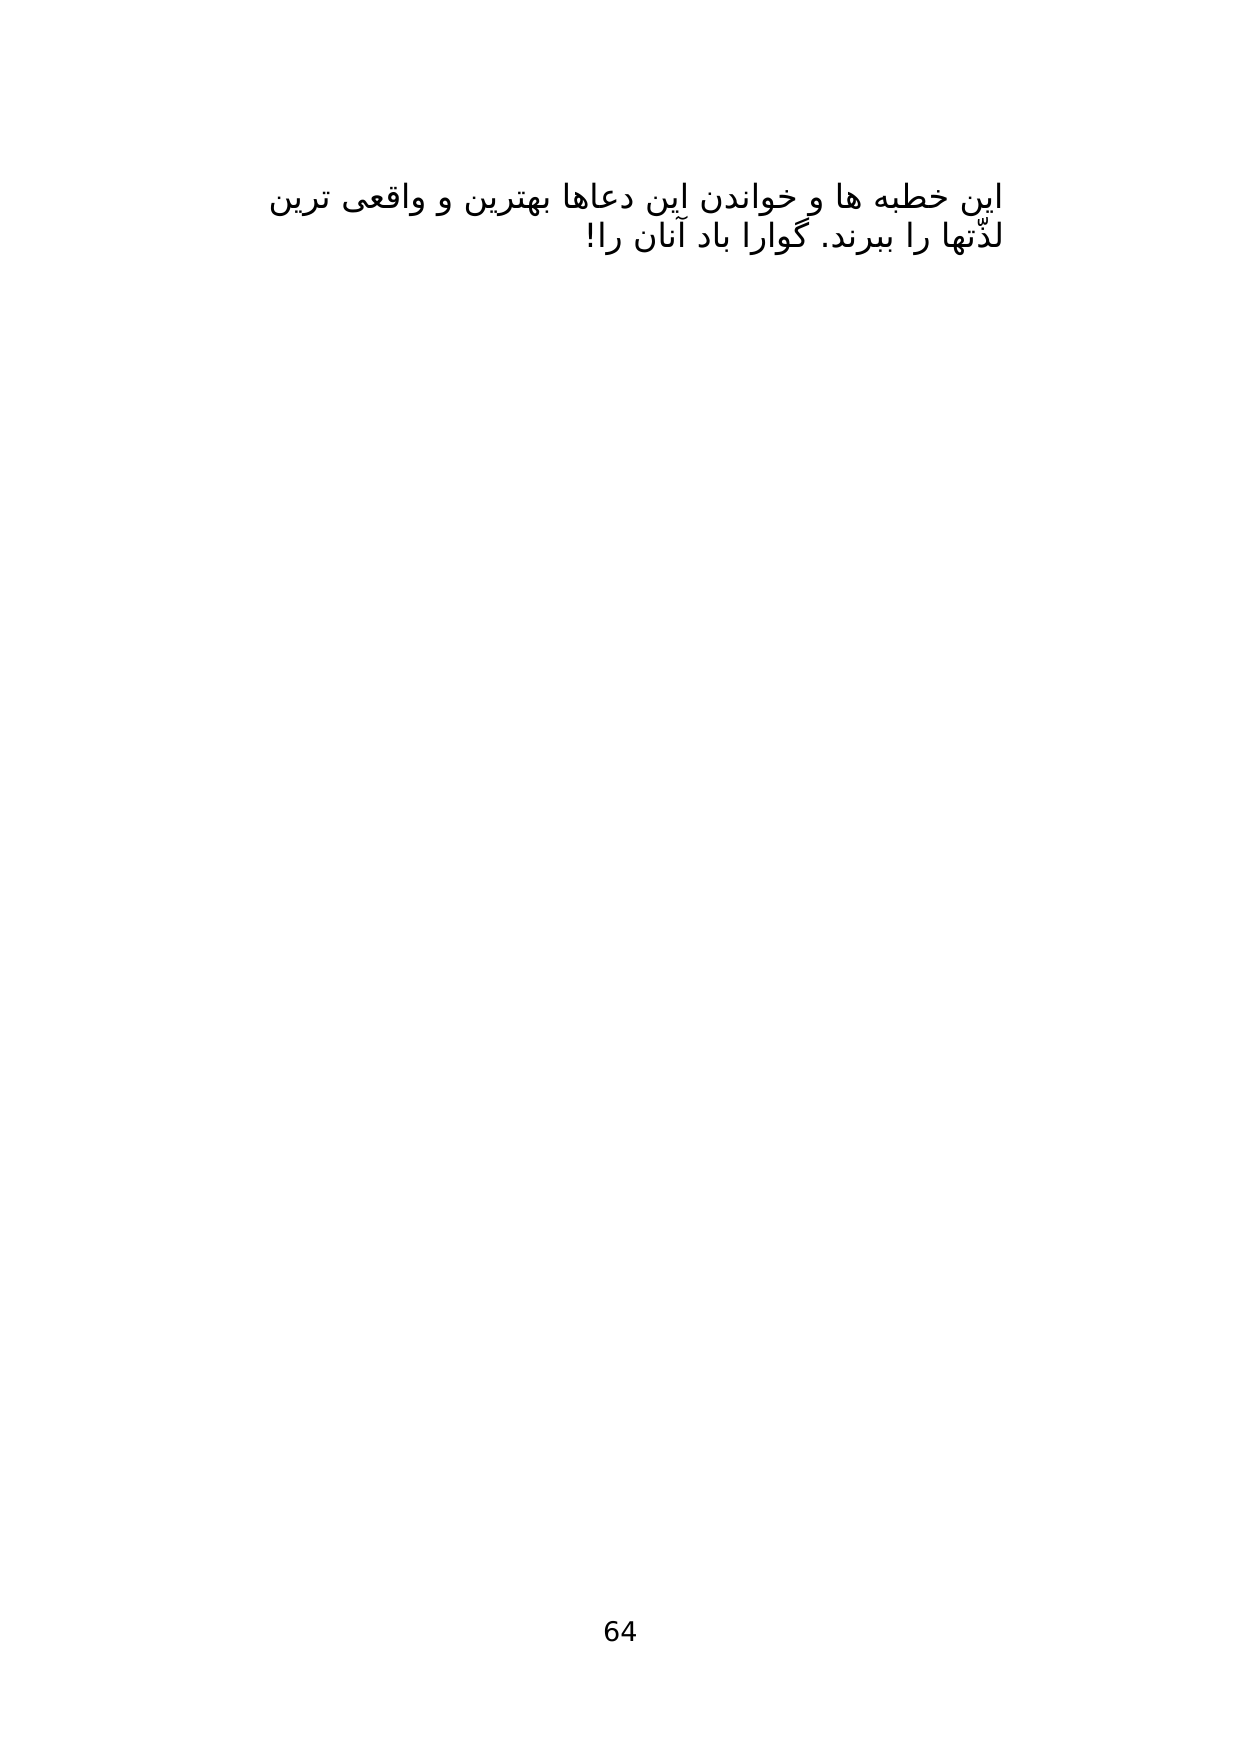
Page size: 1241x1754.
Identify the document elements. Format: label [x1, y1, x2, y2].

text [236, 177, 1004, 255]
